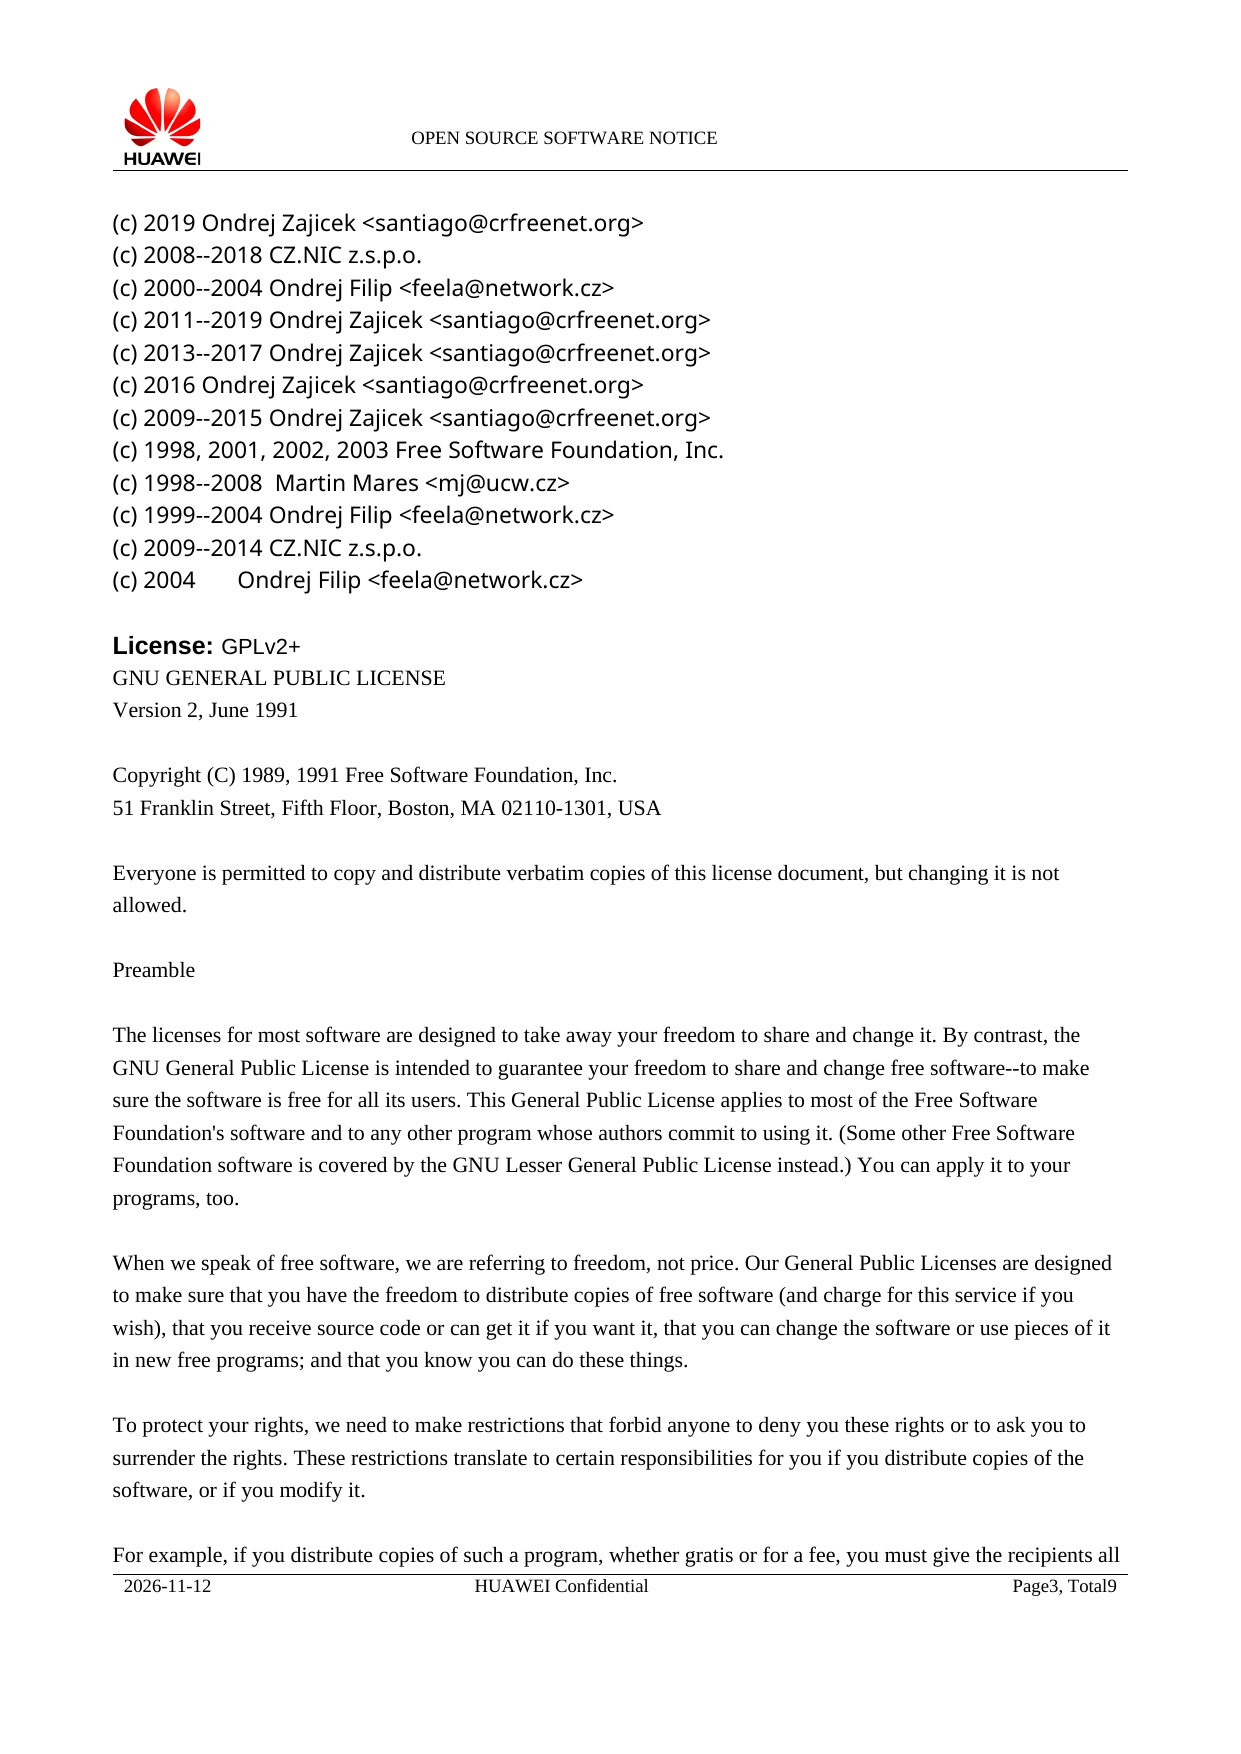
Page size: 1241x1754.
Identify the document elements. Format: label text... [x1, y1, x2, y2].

text License: GPLv2+ [112, 629, 1128, 661]
picture [124, 88, 201, 165]
